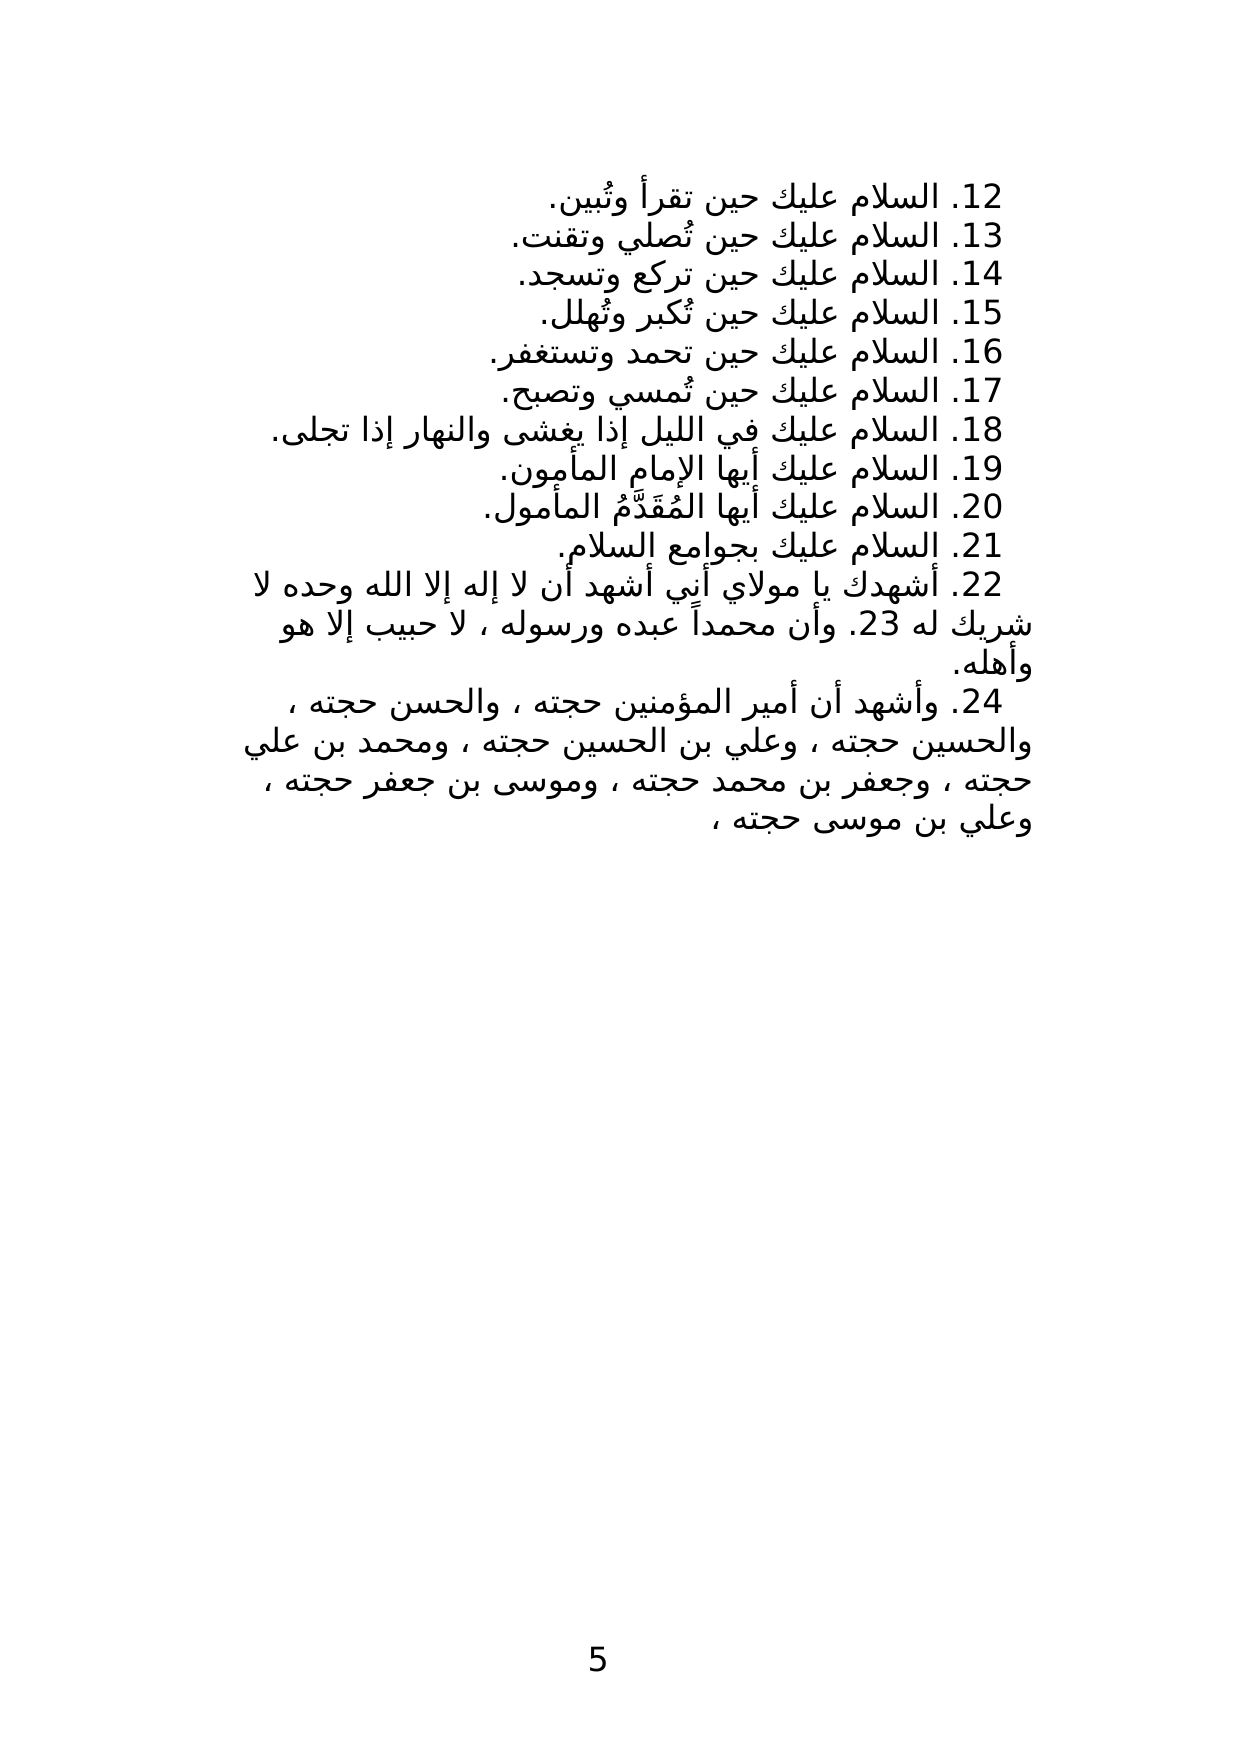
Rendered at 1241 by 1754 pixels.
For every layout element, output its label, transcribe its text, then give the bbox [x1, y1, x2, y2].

text 18. السلام عليك في الليل إذا يغشى والنهار إذا تجلى. [222, 410, 1033, 449]
text 22. أشهدك يا مولاي أني أشهد أن لا إله إلا الله وحده لا شريك له 23. وأن محمداً عبده ورسوله ، لا حبيب إلا هو وأهله. [222, 566, 1033, 682]
text 21. السلام عليك بجوامع السلام. [222, 527, 1033, 566]
text 13. السلام عليك حين تُصلي وتقنت. [222, 216, 1033, 255]
text 20. السلام عليك أيها المُقَدَّمُ المأمول. [222, 488, 1033, 527]
text 17. السلام عليك حين تُمسي وتصبح. [222, 371, 1033, 410]
text 12. السلام عليك حين تقرأ وتُبين. [222, 177, 1033, 216]
text 24. وأشهد أن أمير المؤمنين حجته ، والحسن حجته ، والحسين حجته ، وعلي بن الحسين حجته ، ومحمد بن علي حجته ، وجعفر بن محمد حجته ، وموسى بن جعفر حجته ، وعلي بن موسى حجته ، [222, 682, 1033, 838]
text 15. السلام عليك حين تُكبر وتُهلل. [222, 294, 1033, 333]
text 16. السلام عليك حين تحمد وتستغفر. [222, 333, 1033, 371]
text 14. السلام عليك حين تركع وتسجد. [222, 255, 1033, 294]
text 19. السلام عليك أيها الإمام المأمون. [222, 449, 1033, 488]
